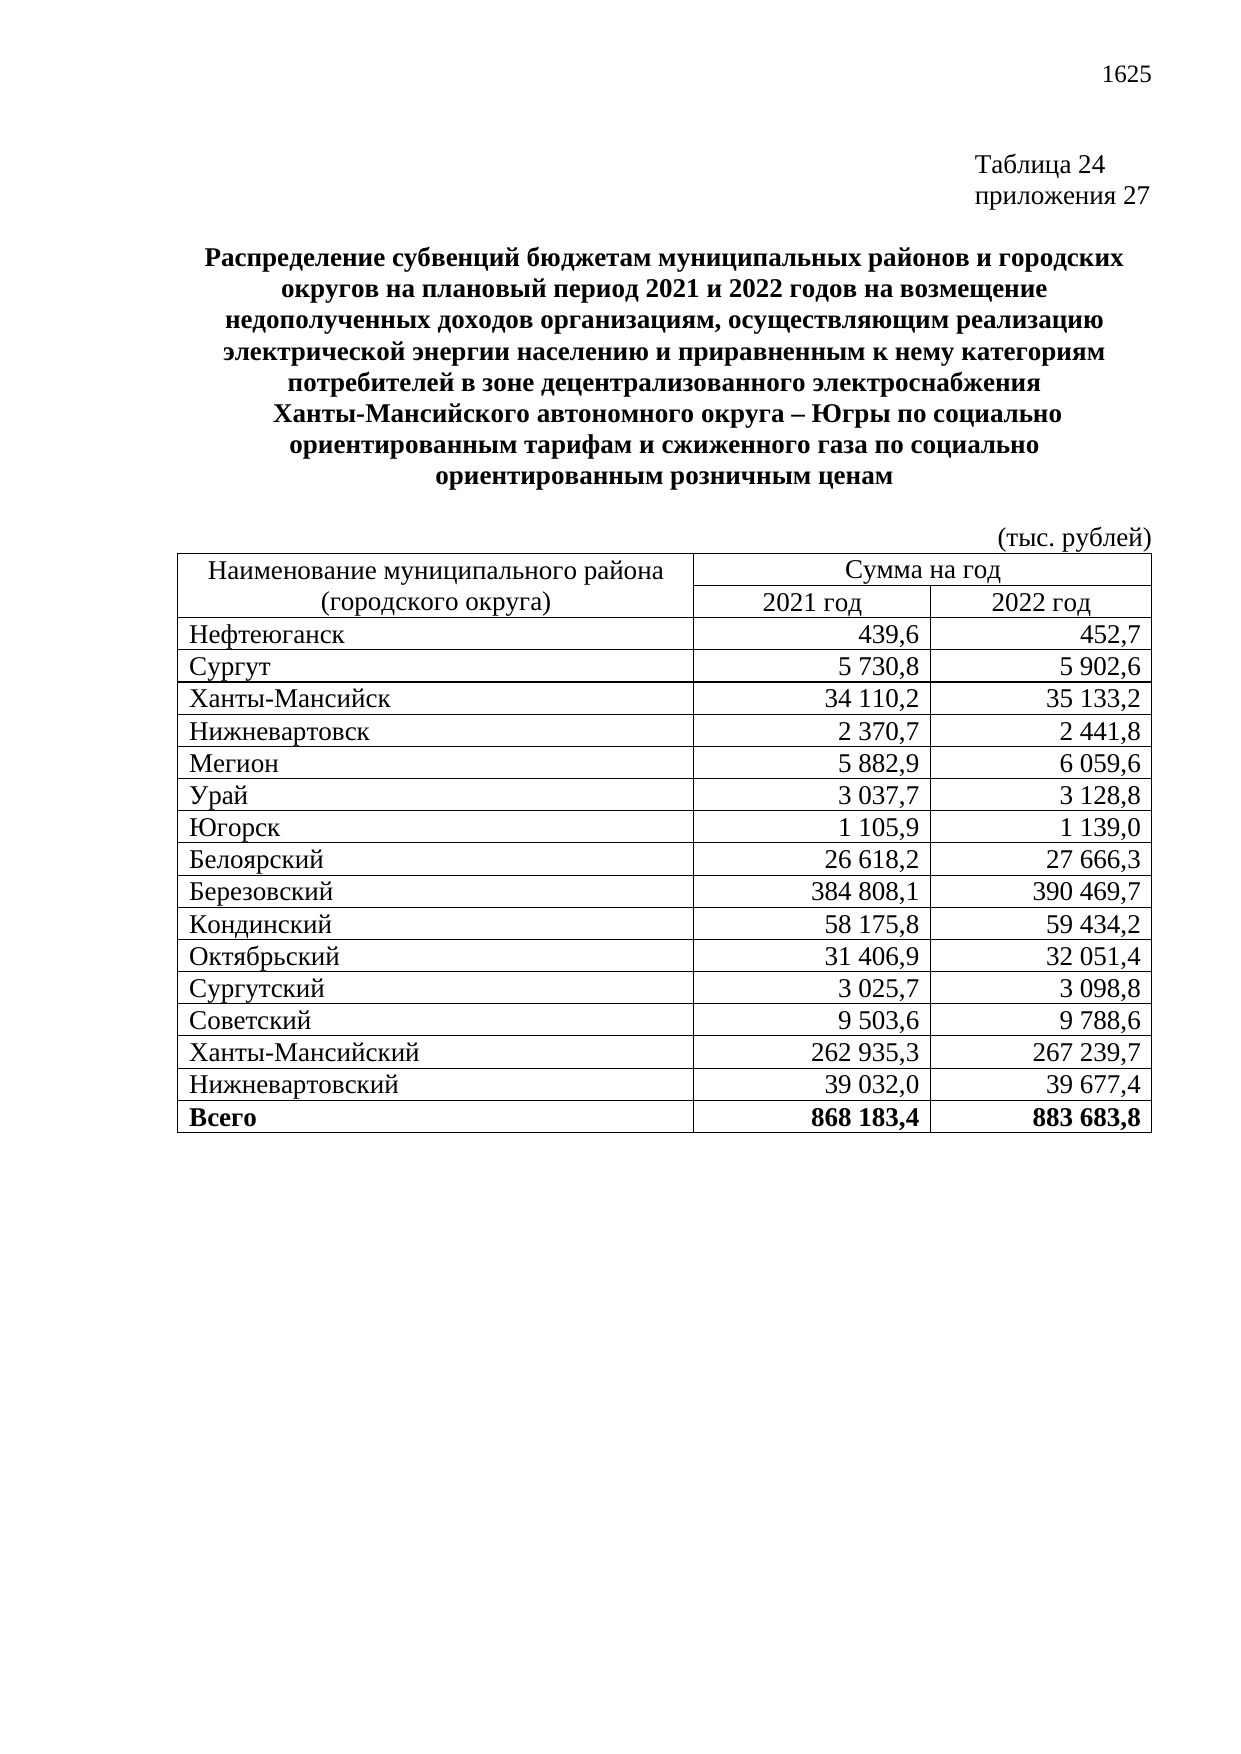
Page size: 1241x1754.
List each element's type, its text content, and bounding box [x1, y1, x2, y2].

text Распределение субвенций бюджетам муниципальных районов и городских округов на плановый период 2021 и 2022 годов на возмещение недополученных доходов организациям, осуществляющим реализацию электрической энергии населению и приравненным к нему категориям потребителей в зоне децентрализованного электроснабжения [177, 241, 1152, 397]
table_cell Кондинский [178, 908, 693, 939]
table_cell Всего [178, 1101, 693, 1132]
table_cell 3 025,7 [694, 972, 930, 1003]
table_cell Сургут [178, 650, 693, 681]
table_cell Нижневартовский [178, 1069, 693, 1100]
table_cell 1 139,0 [931, 811, 1151, 842]
table_cell Сургутский [178, 972, 693, 1003]
text Таблица 24 [974, 148, 1152, 179]
table_cell 3 037,7 [694, 779, 930, 810]
text приложения 27 [974, 179, 1152, 210]
table_cell 31 406,9 [694, 940, 930, 971]
table_cell 35 133,2 [931, 683, 1151, 713]
table_cell 39 032,0 [694, 1069, 930, 1100]
table_cell 59 434,2 [931, 908, 1151, 939]
table_cell Нефтеюганск [178, 618, 693, 649]
table_cell 6 059,6 [931, 747, 1151, 778]
table_cell 868 183,4 [694, 1101, 930, 1132]
text Ханты-Мансийского автономного округа – Югры по социально ориентированным тарифам и сжиженного газа по социально ориентированным розничным ценам [177, 397, 1152, 490]
table_cell 2021 год [694, 586, 930, 617]
table_cell 452,7 [931, 618, 1151, 649]
table_cell 262 935,3 [694, 1036, 930, 1068]
table_cell Ханты-Мансийск [178, 683, 693, 713]
table_cell 9 788,6 [931, 1004, 1151, 1035]
table_cell 439,6 [694, 618, 930, 649]
table_cell Октябрьский [178, 940, 693, 971]
table_cell Советский [178, 1004, 693, 1035]
table_cell Урай [178, 779, 693, 810]
table_cell 5 730,8 [694, 650, 930, 681]
table_cell 3 098,8 [931, 972, 1151, 1003]
table_cell 384 808,1 [694, 876, 930, 907]
text (тыс. рублей) [177, 521, 1152, 553]
table_cell 2 370,7 [694, 715, 930, 746]
table_cell 3 128,8 [931, 779, 1151, 810]
table_cell 34 110,2 [694, 683, 930, 713]
table_cell 58 175,8 [694, 908, 930, 939]
table_cell 39 677,4 [931, 1069, 1151, 1100]
table_cell 2 441,8 [931, 715, 1151, 746]
table_cell 267 239,7 [931, 1036, 1151, 1068]
table_cell 1 105,9 [694, 811, 930, 842]
table_cell 5 882,9 [694, 747, 930, 778]
table_cell Белоярский [178, 843, 693, 874]
table_cell 883 683,8 [931, 1101, 1151, 1132]
table_cell 27 666,3 [931, 843, 1151, 874]
table_cell 5 902,6 [931, 650, 1151, 681]
table_header Сумма на год [694, 554, 1151, 585]
table_cell Березовский [178, 876, 693, 907]
table_cell 390 469,7 [931, 876, 1151, 907]
table_cell 9 503,6 [694, 1004, 930, 1035]
table_header Наименование муниципального района (городского округа) [178, 554, 693, 617]
table_cell Нижневартовск [178, 715, 693, 746]
table_cell 32 051,4 [931, 940, 1151, 971]
table_cell Югорск [178, 811, 693, 842]
table_cell Ханты-Мансийский [178, 1036, 693, 1068]
table_cell 2022 год [931, 586, 1151, 617]
table_cell 26 618,2 [694, 843, 930, 874]
table_cell Мегион [178, 747, 693, 778]
